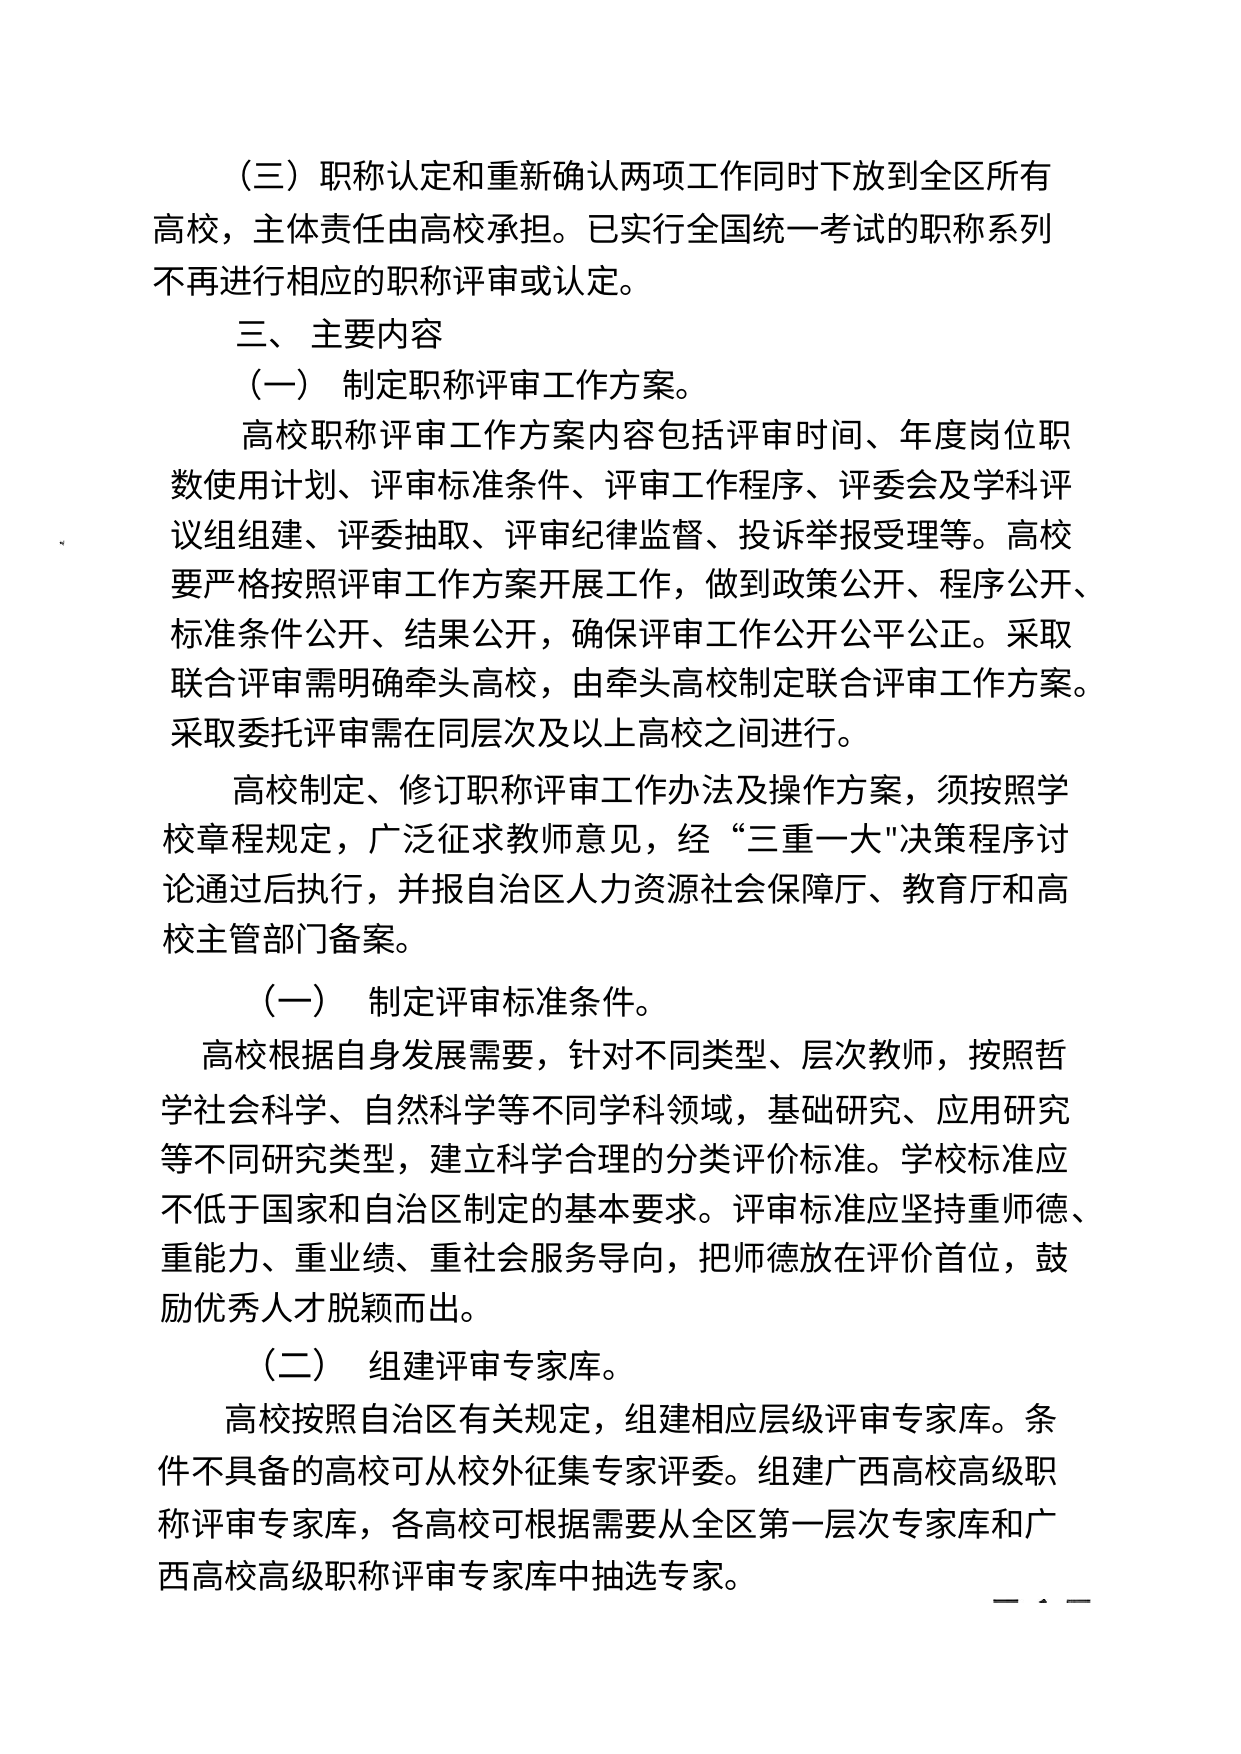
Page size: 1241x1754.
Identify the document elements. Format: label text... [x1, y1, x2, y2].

text 学社会科学、自然科学等不同学科领域，基础研究、应用研究等不同研究类型，建立科学合理的分类评价标准。学校标准应不低于国家和自治区制定的基本要求。评审标准应坚持重师德、重能力、重业绩、重社会服务导向，把师德放在评价首位，鼓励优秀人才脱颖而出。 [160, 1083, 1071, 1330]
list 主要内容 [235, 308, 1083, 356]
text 高校制定、修订职称评审工作办法及操作方案，须按照学校章程规定，广泛征求教师意见，经“三重一大"决策程序讨论通过后执行，并报自治区人力资源社会保障厅、教育厅和高校主管部门备案。 [162, 763, 1070, 961]
text 高校职称评审工作方案内容包括评审时间、年度岗位职数使用计划、评审标准条件、评审工作程序、评委会及学科评议组组建、评委抽取、评审纪律监督、投诉举报受理等。高校要严格按照评审工作方案开展工作，做到政策公开、程序公开、标准条件公开、结果公开，确保评审工作公开公平公正。采取联合评审需明确牵头高校，由牵头高校制定联合评审工作方案。采取委托评审需在同层次及以上高校之间进行。 [170, 409, 1074, 755]
list 组建评审专家库。 [241, 1337, 1090, 1388]
list 制定评审标准条件。 [241, 973, 1090, 1024]
list 制定职称评审工作方案。 [229, 358, 1090, 407]
picture [993, 1599, 1091, 1603]
text 高校按照自治区有关规定，组建相应层级评审专家库。条件不具备的高校可从校外征集专家评委。组建广西高校高级职称评审专家库，各高校可根据需要从全区第一层次专家库和广西高校高级职称评审专家库中抽选专家。 [157, 1392, 1090, 1598]
text 高校根据自身发展需要，针对不同类型、层次教师，按照哲 [150, 1028, 1068, 1077]
text （三）职称认定和重新确认两项工作同时下放到全区所有高校，主体责任由高校承担。已实行全国统一考试的职称系列不再进行相应的职称评审或认定。 [153, 150, 1085, 303]
